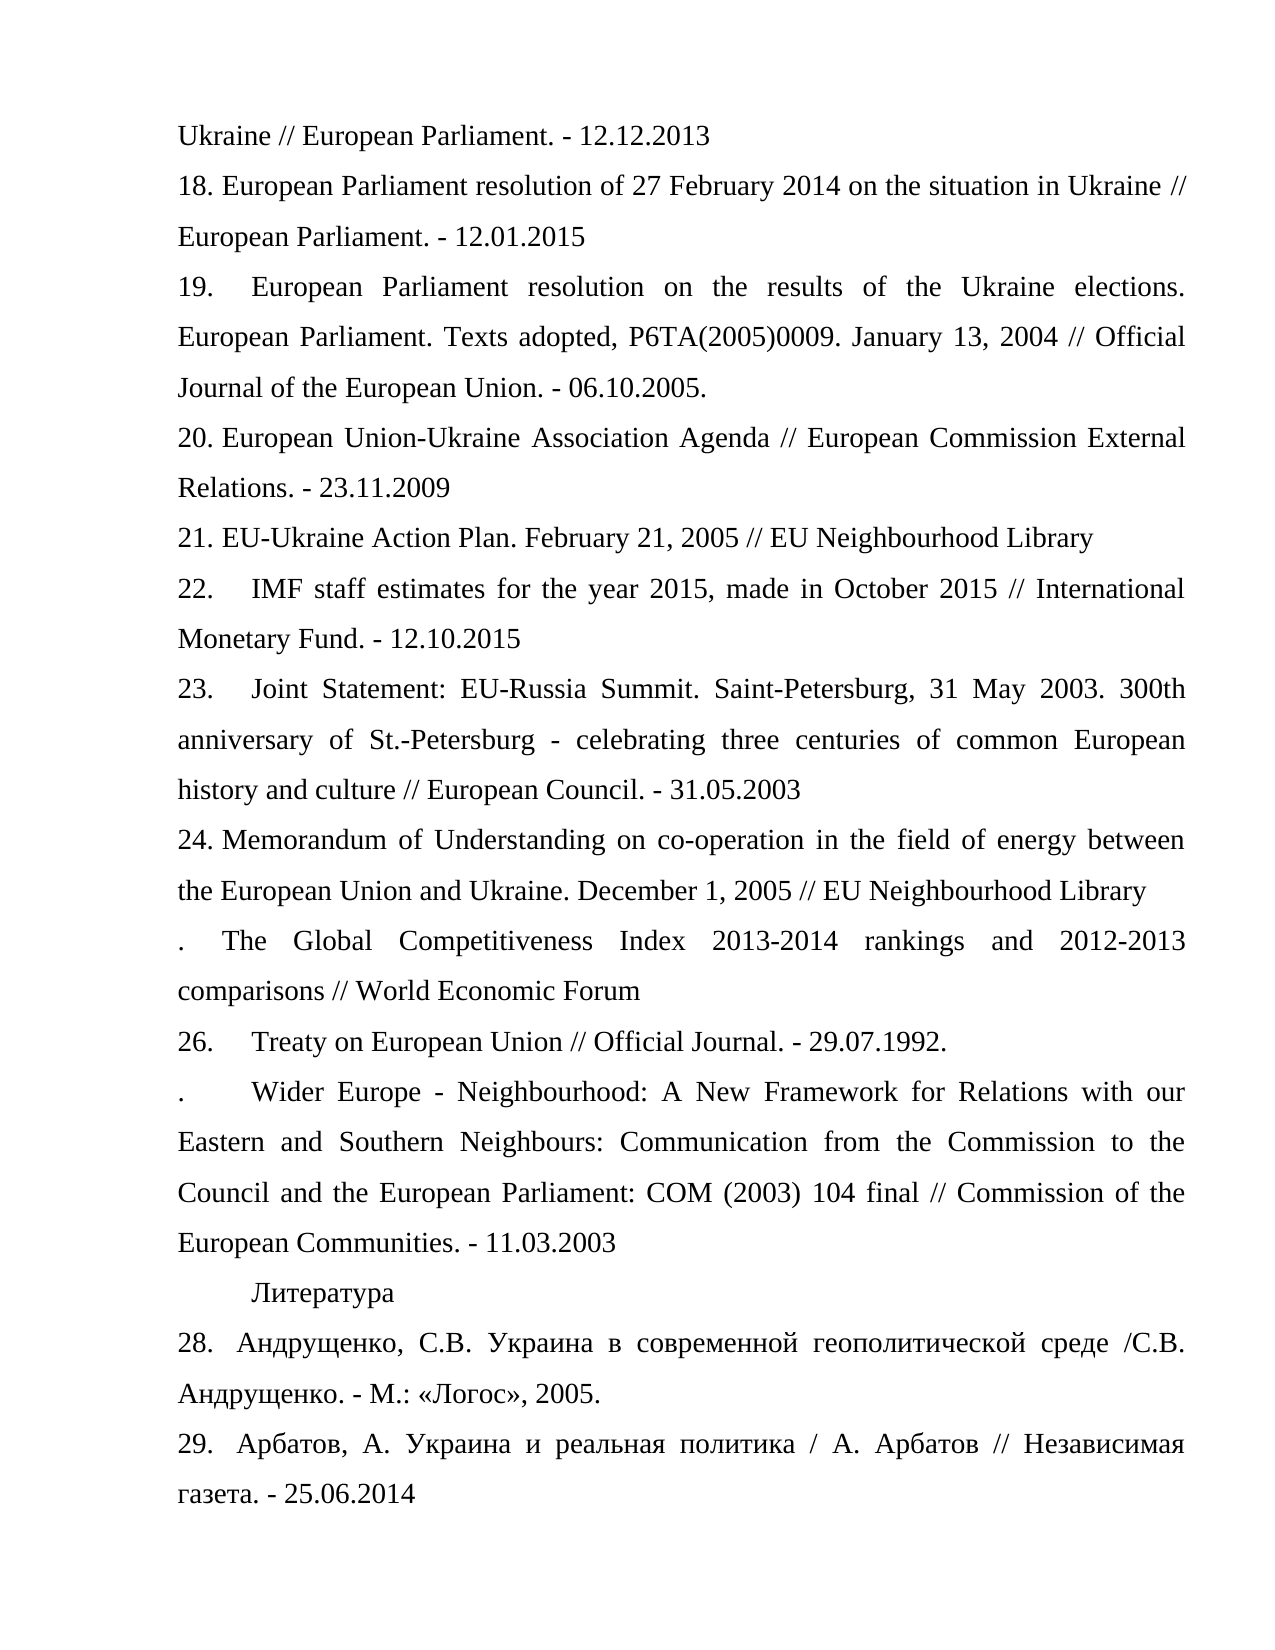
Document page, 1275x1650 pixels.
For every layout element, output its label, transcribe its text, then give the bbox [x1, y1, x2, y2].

text 24. Memorandum of Understanding on co-operation in the field of energy between the European Union and Ukraine. December 1, 2005 // EU Neighbourhood Library [177, 822, 1186, 906]
text 29. Арбатов, А. Украина и реальная политика / А. Арбатов // Независимая газета. - 25.06.2014 [177, 1426, 1186, 1510]
text 26. Treaty on European Union // Official Journal. - 29.07.1992. [177, 1024, 1186, 1057]
text Литература [177, 1275, 1186, 1309]
text . The Global Competitiveness Index 2013-2014 rankings and 2012-2013 comparisons // World Economic Forum [177, 923, 1186, 1007]
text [177, 118, 1186, 152]
text 23. Joint Statement: EU-Russia Summit. Saint-Petersburg, 31 May 2003. 300th anniversary of St.-Petersburg - celebrating three centuries of common European history and culture // European Council. - 31.05.2003 [177, 672, 1186, 806]
text . Wider Europe - Neighbourhood: A New Framework for Relations with our Eastern and Southern Neighbours: Communication from the Commission to the Council and the European Parliament: COM (2003) 104 final // Commission of the European Communities. - 11.03.2003 [177, 1074, 1186, 1258]
text 22. IMF staff estimates for the year 2015, made in October 2015 // International Monetary Fund. - 12.10.2015 [177, 571, 1186, 655]
text 20. European Union-Ukraine Association Agenda // European Commission External Relations. - 23.11.2009 [177, 420, 1186, 504]
text 28. Андрущенко, С.В. Украина в современной геополитической среде /С.В. Андрущенко. - М.: «Логос», 2005. [177, 1326, 1186, 1409]
text 19. European Parliament resolution on the results of the Ukraine elections. European Parliament. Texts adopted, P6TA(2005)0009. January 13, 2004 // Official Journal of the European Union. - 06.10.2005. [177, 269, 1186, 403]
text 18. European Parliament resolution of 27 February 2014 on the situation in Ukraine // European Parliament. - 12.01.2015 [177, 168, 1186, 252]
text 21. EU-Ukraine Action Plan. February 21, 2005 // EU Neighbourhood Library [177, 521, 1186, 554]
